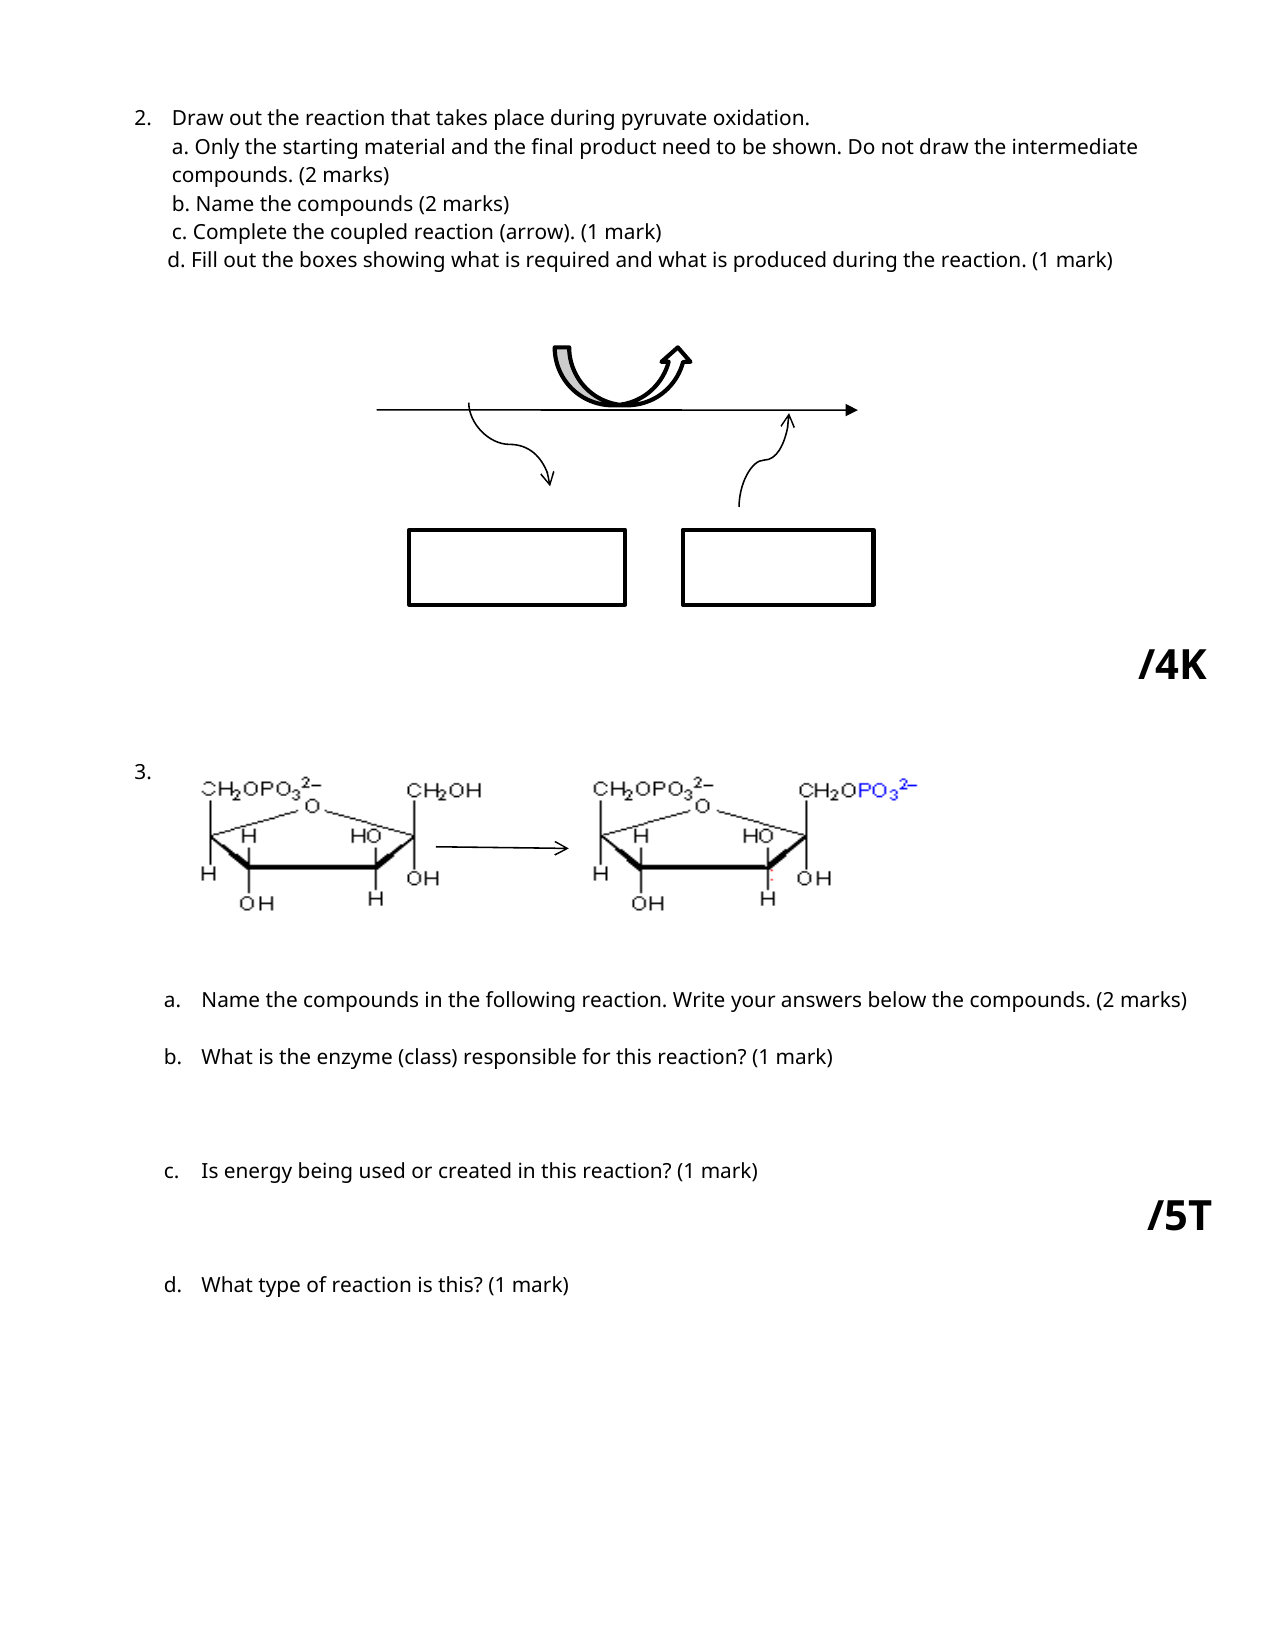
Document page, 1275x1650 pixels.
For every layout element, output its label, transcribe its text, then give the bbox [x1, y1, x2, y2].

subtitle Draw out the reaction that takes place during pyruvate oxidation. [134, 103, 1200, 132]
subtitle b. Name the compounds (2 marks) [172, 189, 1200, 217]
list Is energy being used or created in this reaction? (1 mark) [164, 1156, 1200, 1184]
list Name the compounds in the following reaction. Write your answers below the compounds. (2 marks) [164, 985, 1200, 1014]
subtitle c. Complete the coupled reaction (arrow). (1 mark) [172, 217, 1200, 246]
list What type of reaction is this? (1 mark) [164, 1270, 1200, 1298]
picture [186, 741, 927, 950]
subtitle d. Fill out the boxes showing what is required and what is produced during the reaction. (1 mark) [75, 246, 1200, 274]
subtitle a. Only the starting material and the final product need to be shown. Do not draw the intermediate compounds. (2 marks) [172, 132, 1200, 189]
list What is the enzyme (class) responsible for this reaction? (1 mark) [164, 1042, 1200, 1071]
